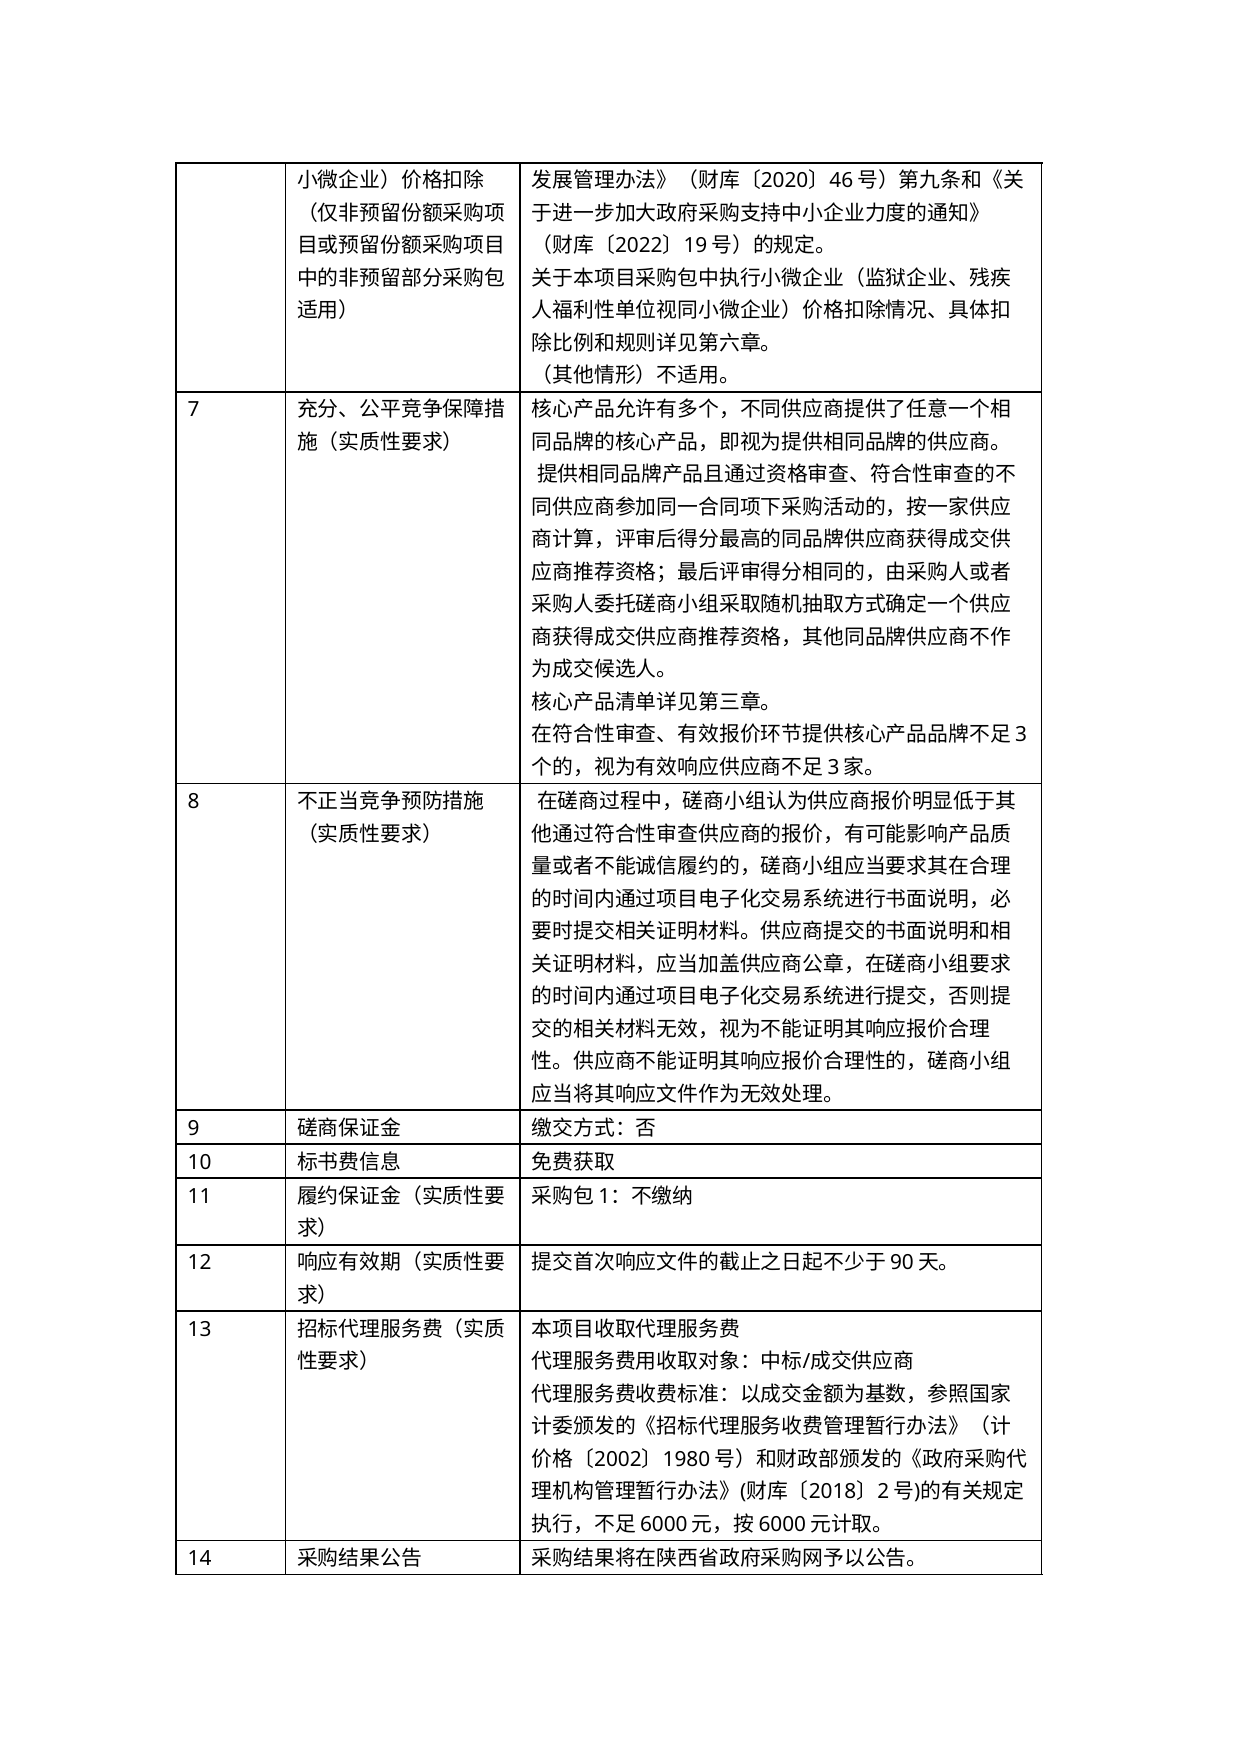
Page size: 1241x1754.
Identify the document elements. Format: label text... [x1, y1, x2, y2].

table_cell 充分、公平竞争保障措施（实质性要求） [286, 393, 519, 783]
table_cell 采购包1：不缴纳 [521, 1179, 1041, 1244]
table_cell 采购结果将在陕西省政府采购网予以公告。 [521, 1541, 1041, 1573]
table_cell 9 [177, 1111, 285, 1143]
table_cell 11 [177, 1179, 285, 1244]
table_cell 不正当竞争预防措施（实质性要求） [286, 784, 519, 1109]
table_cell 标书费信息 [286, 1145, 519, 1177]
table_cell 招标代理服务费（实质性要求） [286, 1312, 519, 1539]
table_cell 7 [177, 393, 285, 783]
table_cell 在磋商过程中，磋商小组认为供应商报价明显低于其他通过符合性审查供应商的报价，有可能影响产品质量或者不能诚信履约的，磋商小组应当要求其在合理的时间内通过项目电子化交易系统进行书面说明，必要时提交相关证明材料。供应商提交的书面说明和相关证明材料，应当加盖供应商公章，在磋商小组要求的时间内通过项目电子化交易系统进行提交，否则提交的相关材料无效，视为不能证明其响应报价合理性。供应商不能证明其响应报价合理性的，磋商小组应当将其响应文件作为无效处理。 [521, 784, 1041, 1109]
table_cell 8 [177, 784, 285, 1109]
table_cell 14 [177, 1541, 285, 1573]
table_cell 履约保证金（实质性要求） [286, 1179, 519, 1244]
table_cell 提交首次响应文件的截止之日起不少于90天。 [521, 1246, 1041, 1310]
table_cell 采购结果公告 [286, 1541, 519, 1573]
table_cell 核心产品允许有多个，不同供应商提供了任意一个相同品牌的核心产品，即视为提供相同品牌的供应商。 提供相同品牌产品且通过资格审查、符合性审查的不同供应商参加同一合同项下采购活动的，按一家供应商计算，评审后得分最高的同品牌供应商获得成交供应商推荐资格；最后评审得分相同的，由采购人或者采购人委托磋商小组采取随机抽取方式确定一个供应商获得成交供应商推荐资格，其他同品牌供应商不作为成交候选人。 核心产品清单详见第三章。 在符合性审查、有效报价环节提供核心产品品牌不足3个的，视为有效响应供应商不足3家。 [521, 393, 1041, 783]
table_cell 10 [177, 1145, 285, 1177]
table_cell 6 [177, 164, 285, 391]
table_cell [521, 164, 1041, 391]
table_cell 免费获取 [521, 1145, 1041, 1177]
table_cell 12 [177, 1246, 285, 1310]
table_cell 缴交方式：否 [521, 1111, 1041, 1143]
table_cell 响应有效期（实质性要求） [286, 1246, 519, 1310]
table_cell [286, 164, 519, 391]
table_cell 13 [177, 1312, 285, 1539]
table_cell 本项目收取代理服务费 代理服务费用收取对象：中标/成交供应商 代理服务费收费标准：以成交金额为基数，参照国家计委颁发的《招标代理服务收费管理暂行办法》（计价格〔2002〕1980号）和财政部颁发的《政府采购代理机构管理暂行办法》(财库〔2018〕2号)的有关规定执行，不足6000元，按6000元计取。 [521, 1312, 1041, 1539]
table_cell 磋商保证金 [286, 1111, 519, 1143]
